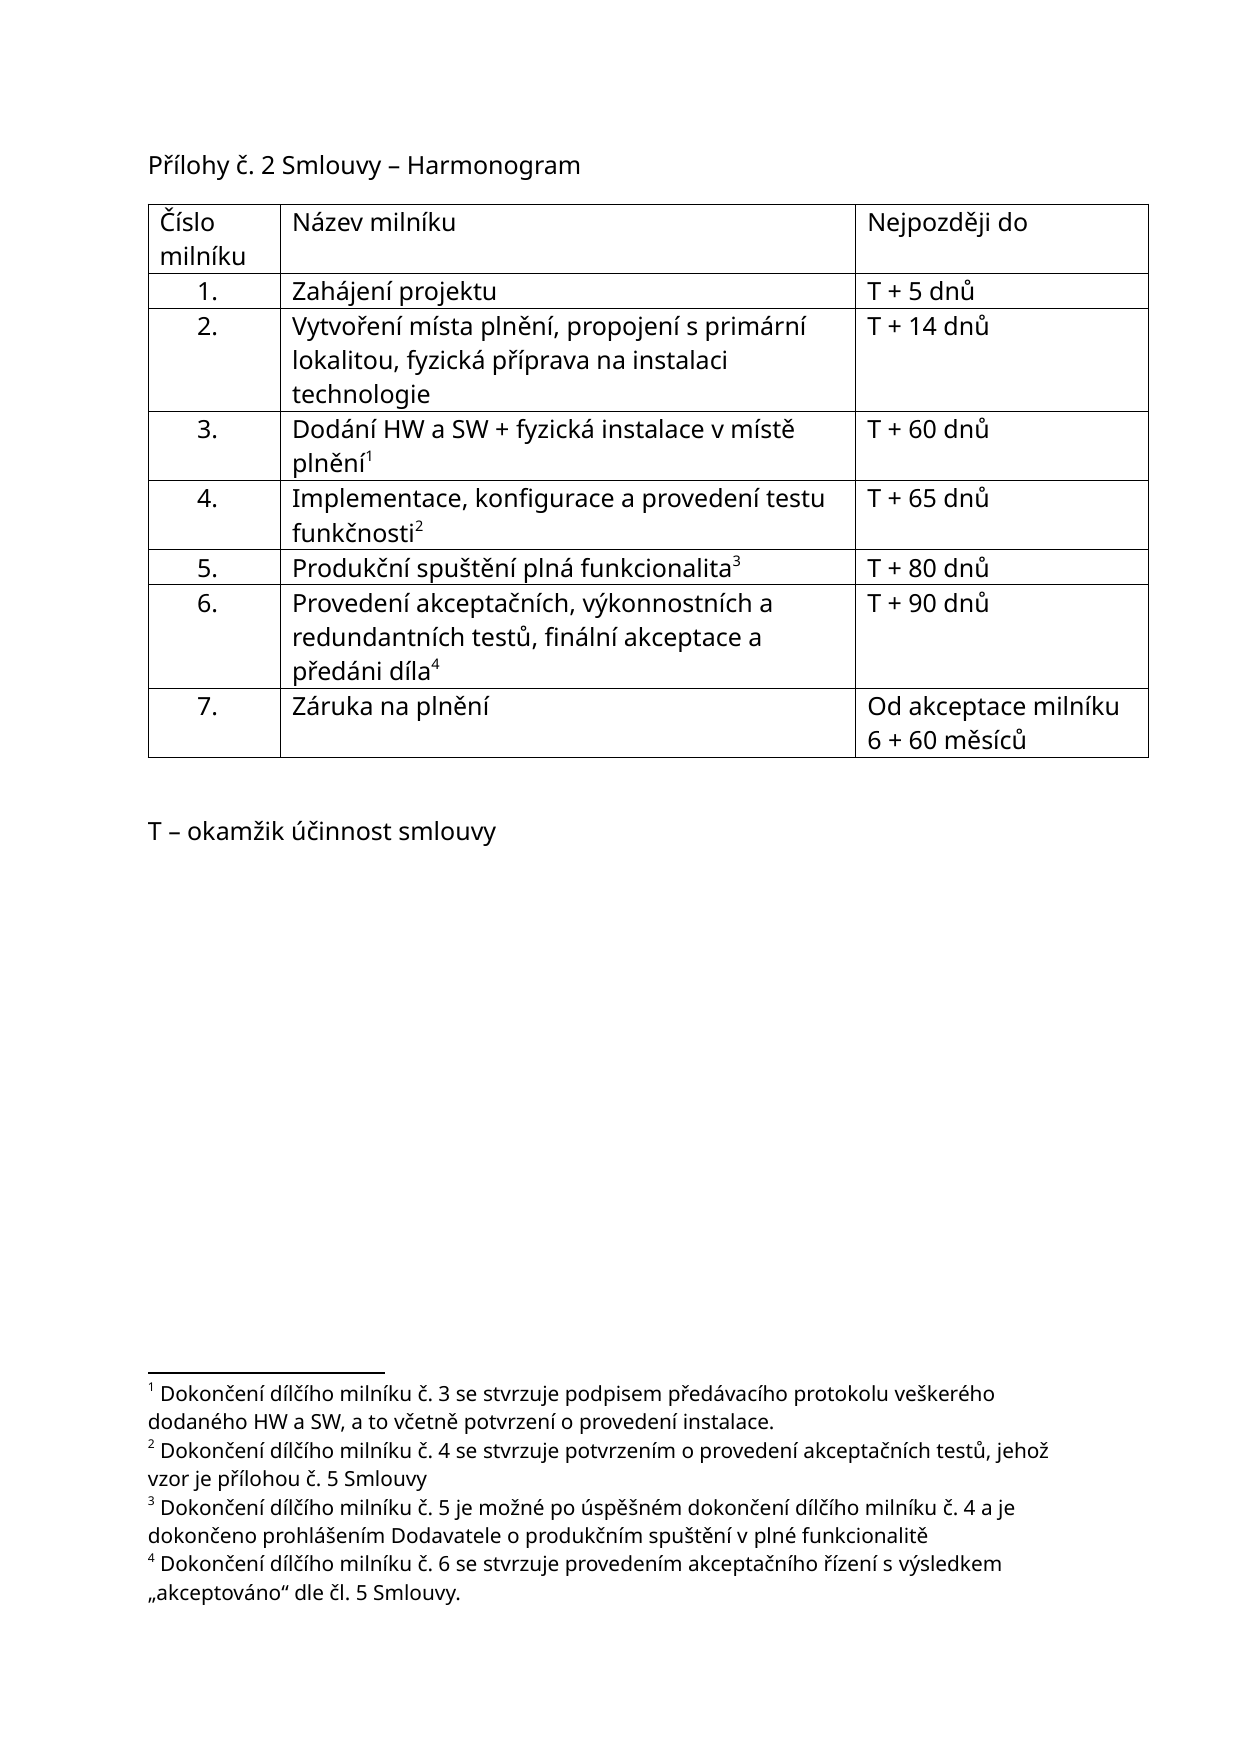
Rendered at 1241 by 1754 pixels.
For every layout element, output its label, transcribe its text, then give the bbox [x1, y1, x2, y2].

table_cell [149, 412, 280, 480]
table_cell Záruka na plnění [281, 689, 855, 757]
table_header Název milníku [281, 205, 855, 273]
table_cell [149, 309, 280, 411]
table_header Číslo milníku [149, 205, 280, 273]
table_cell T + 65 dnů [856, 481, 1148, 549]
text Přílohy č. 2 Smlouvy – Harmonogram [148, 148, 1093, 182]
table_cell [149, 585, 280, 688]
table_cell T + 90 dnů [856, 585, 1148, 688]
table_cell Dodání HW a SW + fyzická instalace v místě plnění [281, 412, 855, 480]
table_cell Od akceptace milníku 6 + 60 měsíců [856, 689, 1148, 757]
table_cell [149, 481, 280, 549]
table_cell Vytvoření místa plnění, propojení s primární lokalitou, fyzická příprava na instalaci technologie [281, 309, 855, 411]
table_cell T + 14 dnů [856, 309, 1148, 411]
table_cell Zahájení projektu [281, 274, 855, 308]
table_cell T + 5 dnů [856, 274, 1148, 308]
table_cell Provedení akceptačních, výkonnostních a redundantních testů, finální akceptace a předáni díla [281, 585, 855, 688]
table_cell T + 60 dnů [856, 412, 1148, 480]
table_cell Implementace, konfigurace a provedení testu funkčnosti [281, 481, 855, 549]
table_cell [149, 274, 280, 308]
table_header Nejpozději do [856, 205, 1148, 273]
table_cell Produkční spuštění plná funkcionalita [281, 550, 855, 584]
table_cell [149, 689, 280, 757]
text T – okamžik účinnost smlouvy [148, 814, 1093, 848]
table_cell [149, 550, 280, 584]
table_cell T + 80 dnů [856, 550, 1148, 584]
